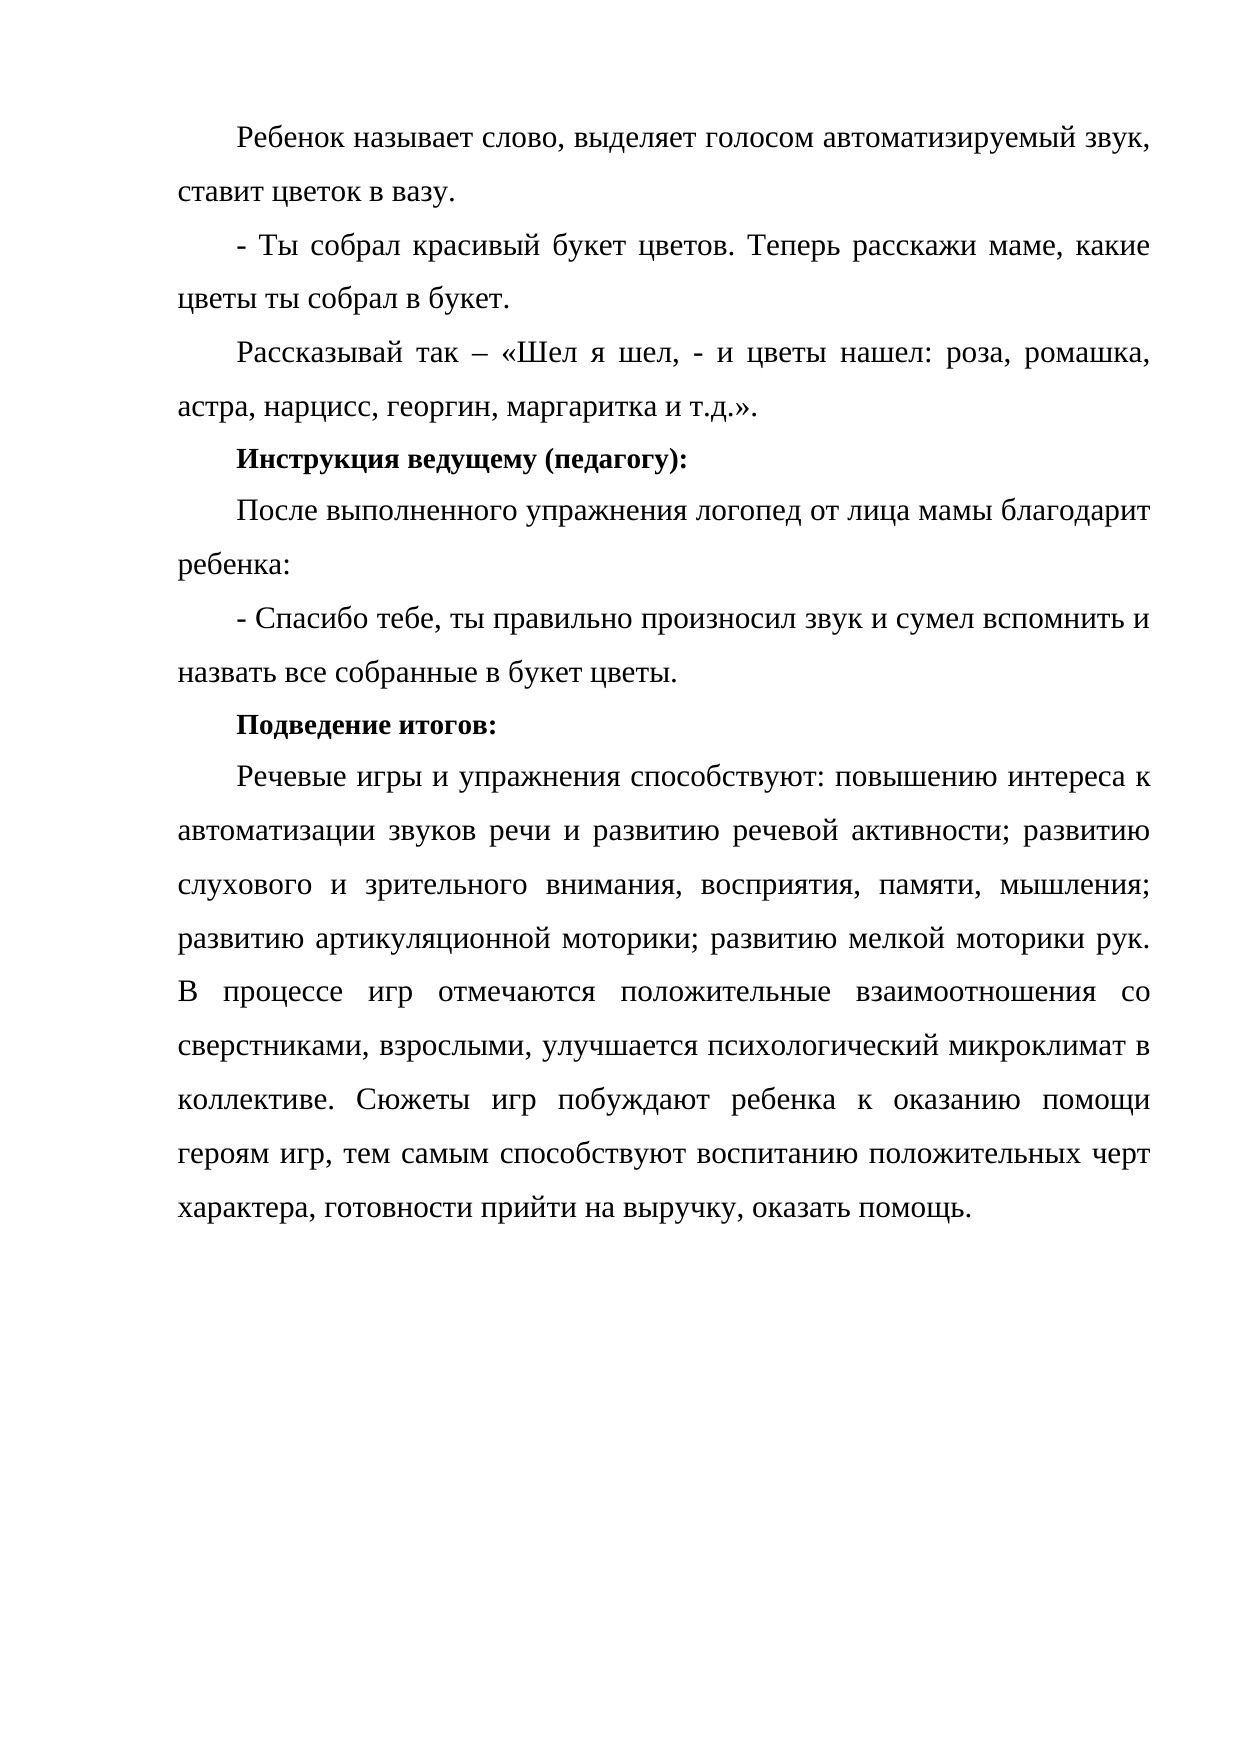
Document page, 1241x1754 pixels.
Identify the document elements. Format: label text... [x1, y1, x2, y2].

text Рассказывай так – «Шел я шел, - и цветы нашел: роза, ромашка, астра, нарцисс, георгин, маргаритка и т.д.». [177, 333, 1152, 423]
text Ребенок называет слово, выделяет голосом автоматизируемый звук, ставит цветок в вазу. [177, 118, 1152, 208]
text - Ты собрал красивый букет цветов. Теперь расскажи маме, какие цветы ты собрал в букет. [177, 226, 1152, 316]
text Речевые игры и упражнения способствуют: повышению интереса к автоматизации звуков речи и развитию речевой активности; развитию слухового и зрительного внимания, восприятия, памяти, мышления; развитию артикуляционной моторики; развитию мелкой моторики рук. В процессе игр отмечаются положительные взаимоотношения со сверстниками, взрослыми, улучшается психологический микроклимат в коллективе. Сюжеты игр побуждают ребенка к оказанию помощи героям игр, тем самым способствуют воспитанию положительных черт характера, готовности прийти на выручку, оказать помощь. [177, 757, 1152, 1224]
text - Спасибо тебе, ты правильно произносил звук и сумел вспомнить и назвать все собранные в букет цветы. [177, 599, 1152, 689]
text После выполненного упражнения логопед от лица мамы благодарит ребенка: [177, 492, 1152, 581]
text Инструкция ведущему (педагогу): [177, 441, 1152, 475]
text Подведение итогов: [177, 707, 1152, 741]
